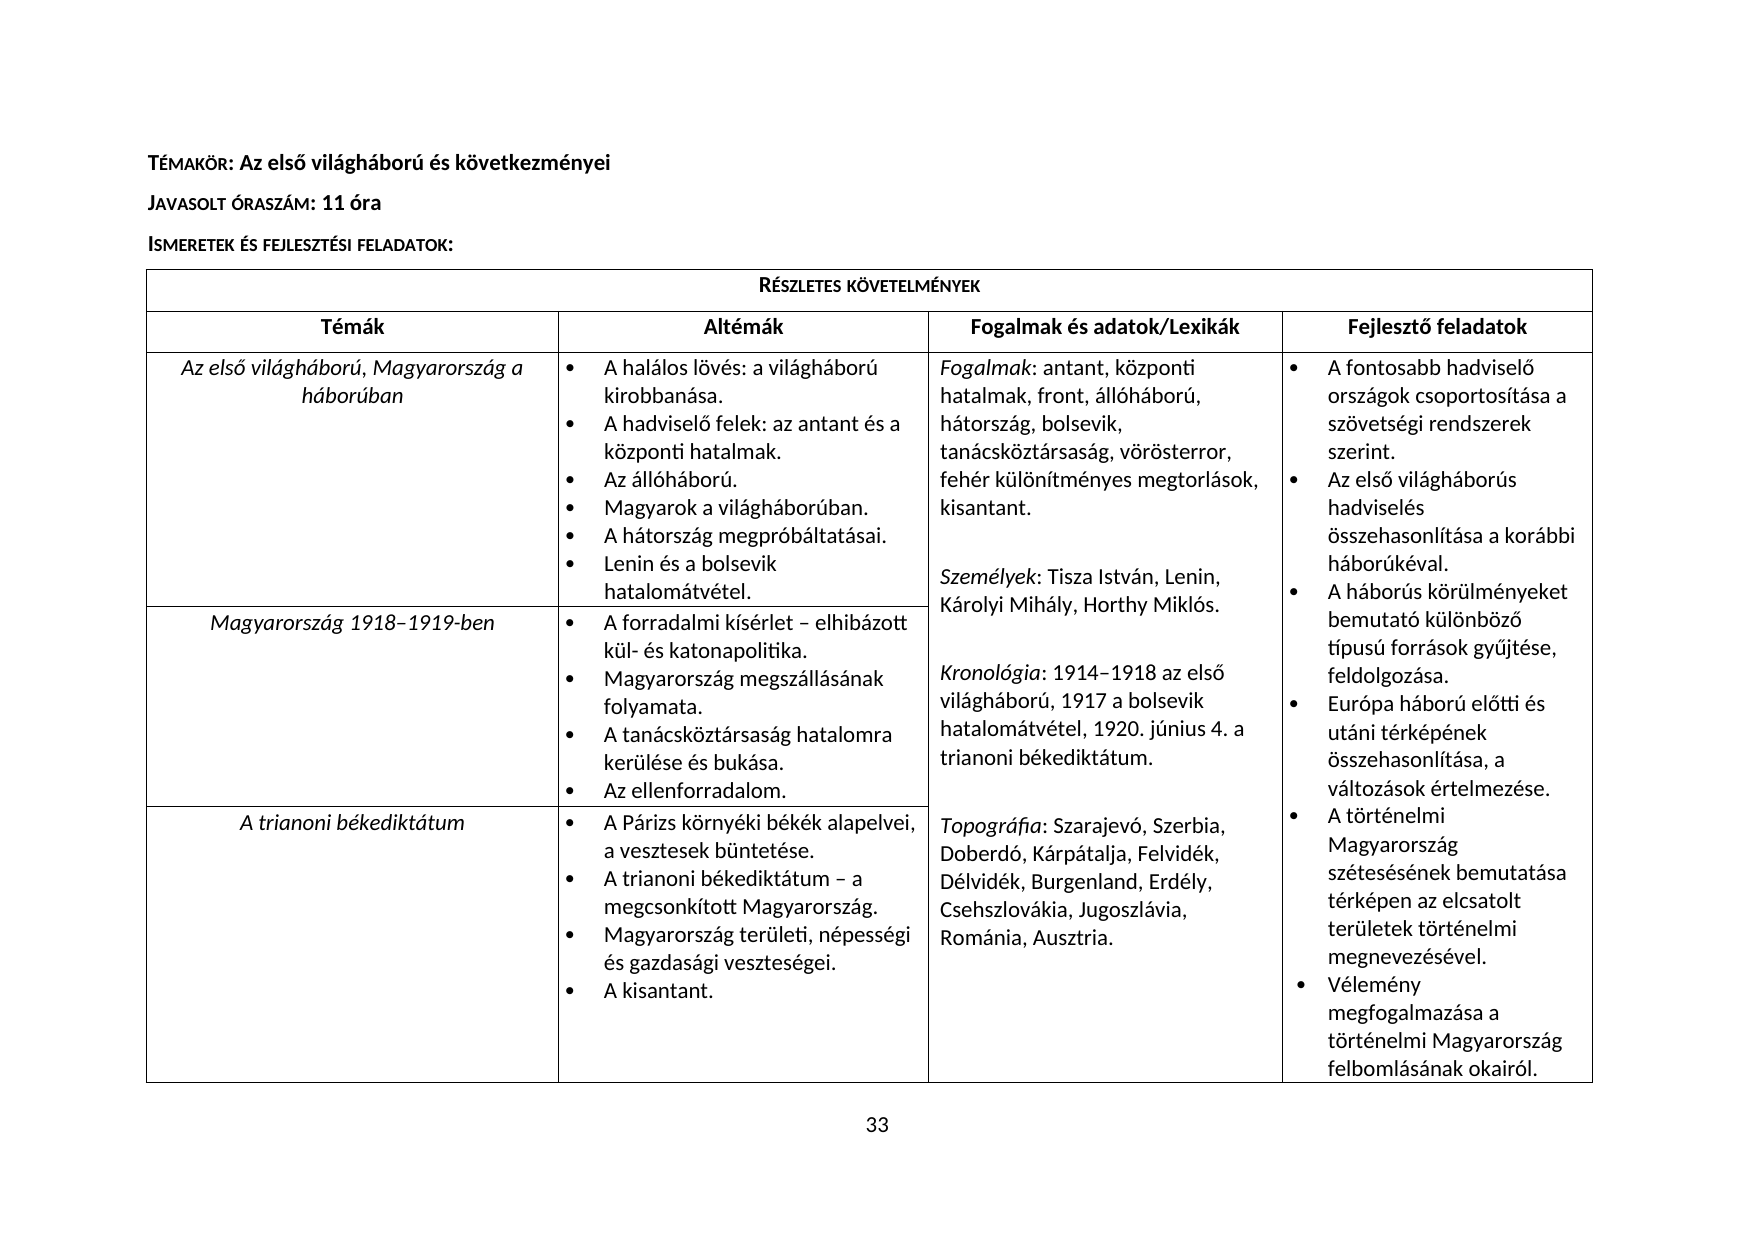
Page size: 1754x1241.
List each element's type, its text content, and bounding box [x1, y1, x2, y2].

table_cell Az első világháború, Magyarország a háborúban [147, 353, 558, 606]
text Javasolt óraszám: 11 óra [148, 188, 1606, 216]
table_header Részletes követelmények [147, 270, 1592, 311]
table_cell Magyarország 1918–1919-ben [147, 607, 558, 806]
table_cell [147, 807, 558, 1082]
table_cell Fogalmak: antant, központi hatalmak, front, állóháború, hátország, bolsevik, tanácsköztársaság, vörösterror, fehér különítményes megtorlások, kisantant. Személyek: Tisza István, Lenin, Károlyi Mihály, Horthy Miklós. Kronológia: 1914–1918 az első világháború, 1917 a bolsevik hatalomátvétel, 1920. június 4. a trianoni békediktátum. Topográfia: Szarajevó, Szerbia, Doberdó, Kárpátalja, Felvidék, Délvidék, Burgenland, Erdély, Csehszlovákia, Jugoszlávia, Románia, Ausztria. [929, 353, 1282, 1082]
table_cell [559, 807, 928, 1082]
table_cell Fejlesztő feladatok [1283, 312, 1592, 352]
table_cell A fontosabb hadviselő országok csoportosítása a szövetségi rendszerek szerint. Az első világháborús hadviselés összehasonlítása a korábbi háborúkéval. A háborús körülményeket bemutató különböző típusú források gyűjtése, feldolgozása. Európa háború előtti és utáni térképének összehasonlítása, a változások értelmezése. A történelmi Magyarország szétesésének bemutatása térképen az elcsatolt területek történelmi megnevezésével. Vélemény megfogalmazása a történelmi Magyarország felbomlásának okairól. A trianoni békediktátum területi és demográfiai következményeinek értékelése. [1283, 353, 1592, 1082]
table_cell A forradalmi kísérlet – elhibázott kül- és katonapolitika. Magyarország megszállásának folyamata. A tanácsköztársaság hatalomra kerülése és bukása. Az ellenforradalom. [559, 607, 928, 806]
text Témakör: Az első világháború és következményei [148, 148, 1606, 176]
table_cell Altémák [559, 312, 928, 352]
table_cell A halálos lövés: a világháború kirobbanása. A hadviselő felek: az antant és a központi hatalmak. Az állóháború. Magyarok a világháborúban. A hátország megpróbáltatásai. Lenin és a bolsevik hatalomátvétel. [559, 353, 928, 606]
text Ismeretek és fejlesztési feladatok: [148, 229, 1606, 257]
table_cell Témák [147, 312, 558, 352]
table_cell Fogalmak és adatok/Lexikák [929, 312, 1282, 352]
